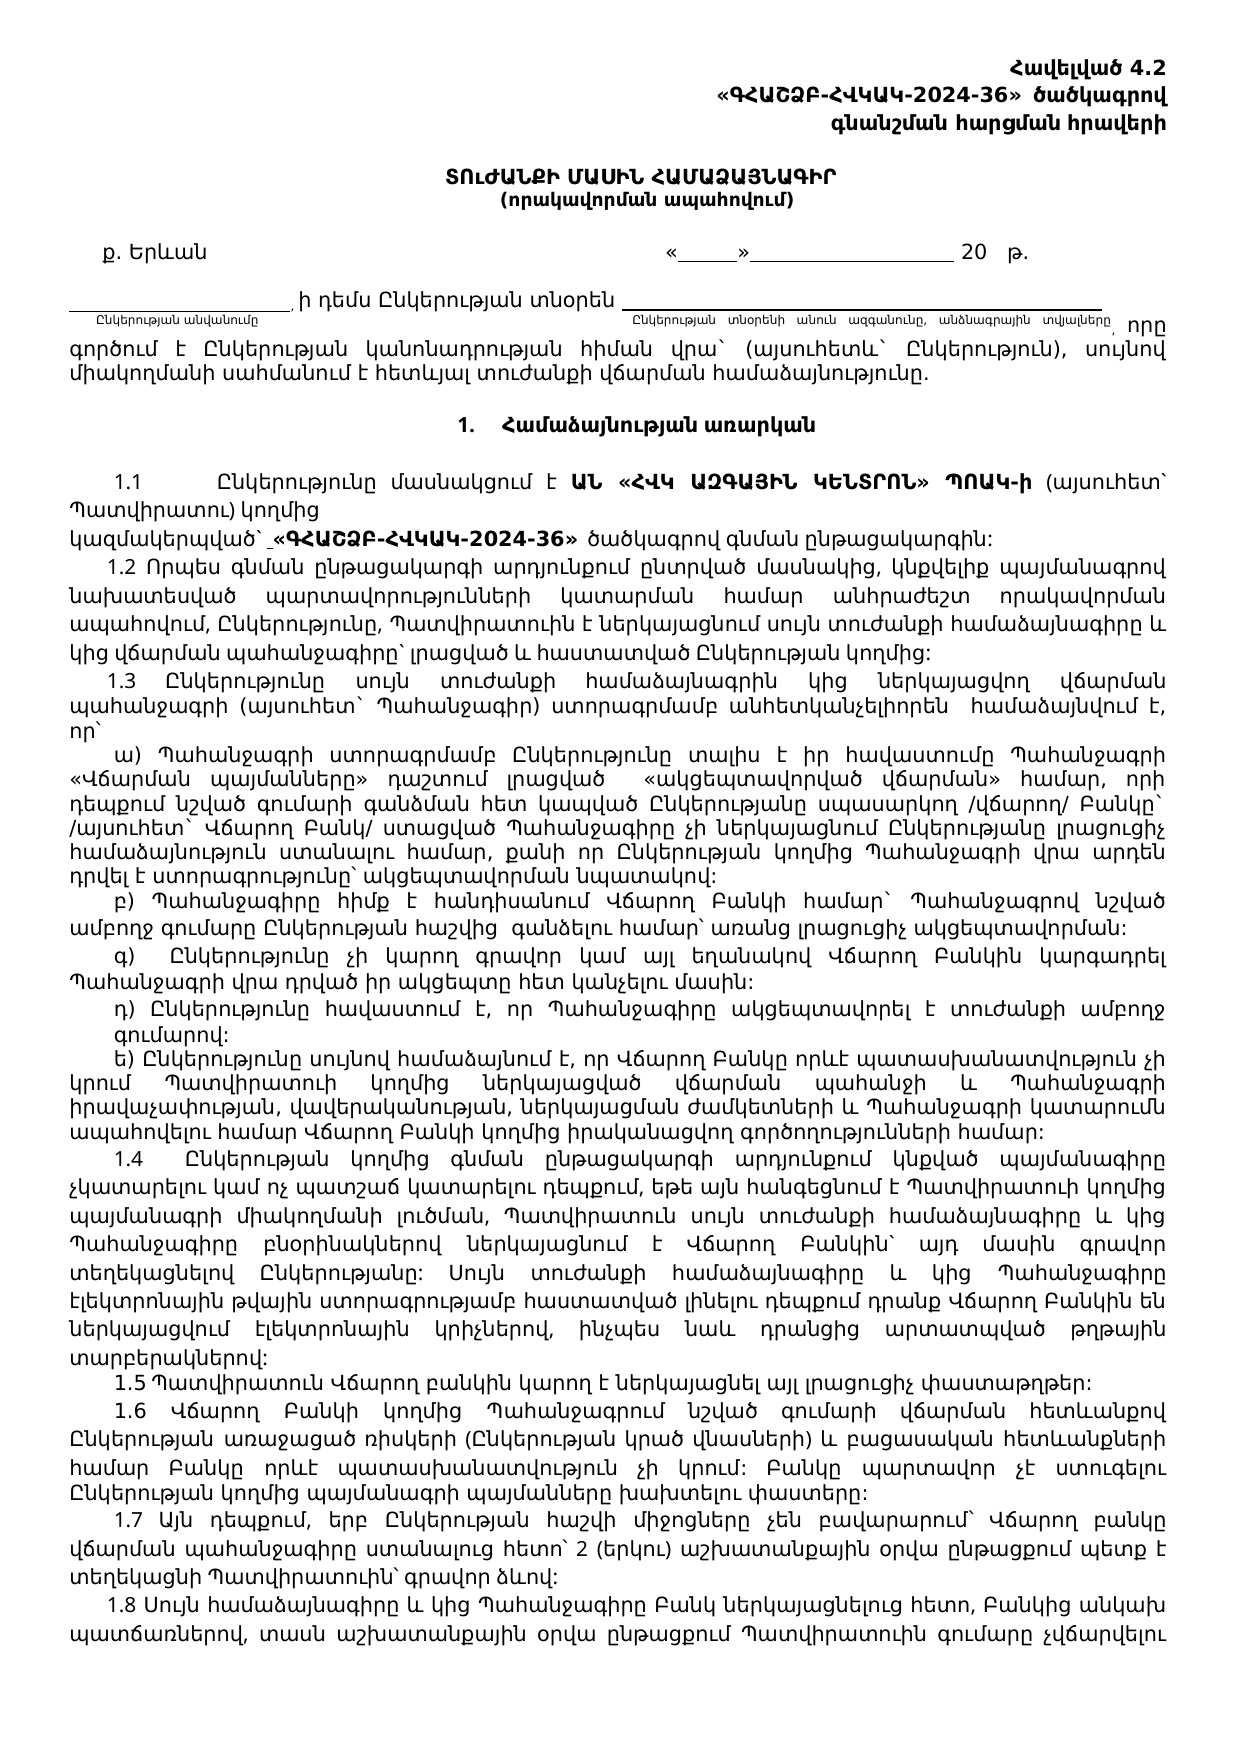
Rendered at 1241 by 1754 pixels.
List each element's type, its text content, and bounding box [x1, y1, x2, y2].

text 1.6 Վճարող Բանկի կողմից Պահանջագրում նշված գումարի վճարման հետևանքով Ընկերության առաջացած ռիսկերի (Ընկերության կրած վնասների) և բացասական հետևանքների համար Բանկը որևէ պատասխանատվություն չի կրում: Բանկը պարտավոր չէ ստուգելու Ընկերության կողմից պայմանագրի պայմանները խախտելու փաստերը: [69, 1396, 1167, 1505]
text կազմակերպված` «ԳՀԱՇՁԲ-ՀՎԿԱԿ-2024-36» ծածկագրով գնման ընթացակարգին: [69, 524, 1167, 552]
text դ) Ընկերությունը հավաստում է, որ Պահանջագիրը ակցեպտավորել է տուժանքի ամբողջ գումարով: [113, 994, 1167, 1047]
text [69, 1591, 1167, 1647]
text (որակավորման ապահովում) [69, 189, 1167, 211]
text Հավելված 4.2 [69, 56, 1167, 80]
text ա) Պահանջագրի ստորագրմամբ Ընկերությունը տալիս է իր հավաստումը Պահանջագրի «Վճարման պայմանները» դաշտում լրացված «ակցեպտավորված վճարման» համար, որի դեպքում նշված գումարի գանձման հետ կապված Ընկերությանը սպասարկող /վճարող/ Բանկը` /այսուհետ` Վճարող Բանկ/ ստացված Պահանջագիրը չի ներկայացնում Ընկերությանը լրացուցիչ համաձայնություն ստանալու համար, քանի որ Ընկերության կողմից Պահանջագրի վրա արդեն դրվել է ստորագրությունը՝ ակցեպտավորման նպատակով: [69, 743, 1167, 889]
text ք. Երևան « » 20 թ. [69, 240, 1167, 264]
list Համաձայնության առարկան [107, 410, 1167, 438]
text , ի դեմս Ընկերության տնօրեն [69, 288, 1167, 313]
text բ) Պահանջագիրը հիմք է հանդիսանում Վճարող Բանկի համար` Պահանջագրով նշված ամբողջ գումարը Ընկերության հաշվից գանձելու համար՝ առանց լրացուցիչ ակցեպտավորման: [69, 889, 1167, 941]
text 1.7 Այն դեպքում, երբ Ընկերության հաշվի միջոցները չեն բավարարում՝ Վճարող բանկը վճարման պահանջագիրը ստանալուց հետո՝ 2 (երկու) աշխատանքային օրվա ընթացքում պետք է տեղեկացնի Պատվիրատուին՝ գրավոր ձևով: [69, 1505, 1167, 1591]
text գնանշման հարցման հրավերի [69, 108, 1167, 137]
text «ԳՀԱՇՁԲ-ՀՎԿԱԿ-2024-36» ծածկագրով [69, 80, 1167, 108]
text գ) Ընկերությունը չի կարող գրավոր կամ այլ եղանակով Վճարող Բանկին կարգադրել Պահանջագրի վրա դրված իր ակցեպտը հետ կանչելու մասին: [69, 941, 1167, 994]
list Ընկերությունը մասնակցում է ԱՆ «ՀՎԿ ԱԶԳԱՅԻՆ ԿԵՆՏՐՈՆ» ՊՈԱԿ-ի (այսուհետ` Պատվիրատու) կողմից [69, 467, 1167, 524]
text 1.4 Ընկերության կողմից գնման ընթացակարգի արդյունքում կնքված պայմանագիրը չկատարելու կամ ոչ պատշաճ կատարելու դեպքում, եթե այն հանգեցնում է Պատվիրատուի կողմից պայմանագրի միակողմանի լուծման, Պատվիրատուն սույն տուժանքի համաձայնագիրը և կից Պահանջագիրը բնօրինակներով ներկայացնում է Վճարող Բանկին` այդ մասին գրավոր տեղեկացնելով Ընկերությանը: Սույն տուժանքի համաձայնագիրը և կից Պահանջագիրը էլեկտրոնային թվային ստորագրությամբ հաստատված լինելու դեպքում դրանք Վճարող Բանկին են ներկայացվում էլեկտրոնային կրիչներով, ինչպես նաև դրանցից արտատպված թղթային տարբերակներով: [69, 1144, 1167, 1371]
text Ընկերության անվանումը Ընկերության տնօրենի անուն ազգանունը, անձնագրային տվյալները, որը գործում է Ընկերության կանոնադրության հիման վրա` (այսուհետև` Ընկերություն), սույնով միակողմանի սահմանում է հետևյալ տուժանքի վճարման համաձայնությունը. [69, 313, 1167, 386]
text ՏՈւԺԱՆՔԻ ՄԱՍԻՆ ՀԱՄԱՁԱՅՆԱԳԻՐ [69, 165, 1167, 189]
list Պատվիրատուն Վճարող բանկին կարող է ներկայացնել այլ լրացուցիչ փաստաթղթեր: [113, 1371, 1167, 1396]
text 1.3 Ընկերությունը սույն տուժանքի համաձայնագրին կից ներկայացվող վճարման պահանջագրի (այսուհետ` Պահանջագիր) ստորագրմամբ անհետկանչելիորեն համաձայնվում է, որ՝ [69, 666, 1167, 743]
text ե) Ընկերությունը սույնով համաձայնում է, որ Վճարող Բանկը որևէ պատասխանատվություն չի կրում Պատվիրատուի կողմից ներկայացված վճարման պահանջի և Պահանջագրի իրավաչափության, վավերականության, ներկայացման ժամկետների և Պահանջագրի կատարումն ապահովելու համար Վճարող Բանկի կողմից իրականացվող գործողությունների համար: [69, 1047, 1167, 1144]
text 1.2 Որպես գնման ընթացակարգի արդյունքում ընտրված մասնակից, կնքվելիք պայմանագրով նախատեսված պարտավորությունների կատարման համար անհրաժեշտ որակավորման ապահովում, Ընկերությունը, Պատվիրատուին է ներկայացնում սույն տուժանքի համաձայնագիրը և կից վճարման պահանջագիրը` լրացված և հաստատված Ընկերության կողմից: [69, 552, 1167, 666]
